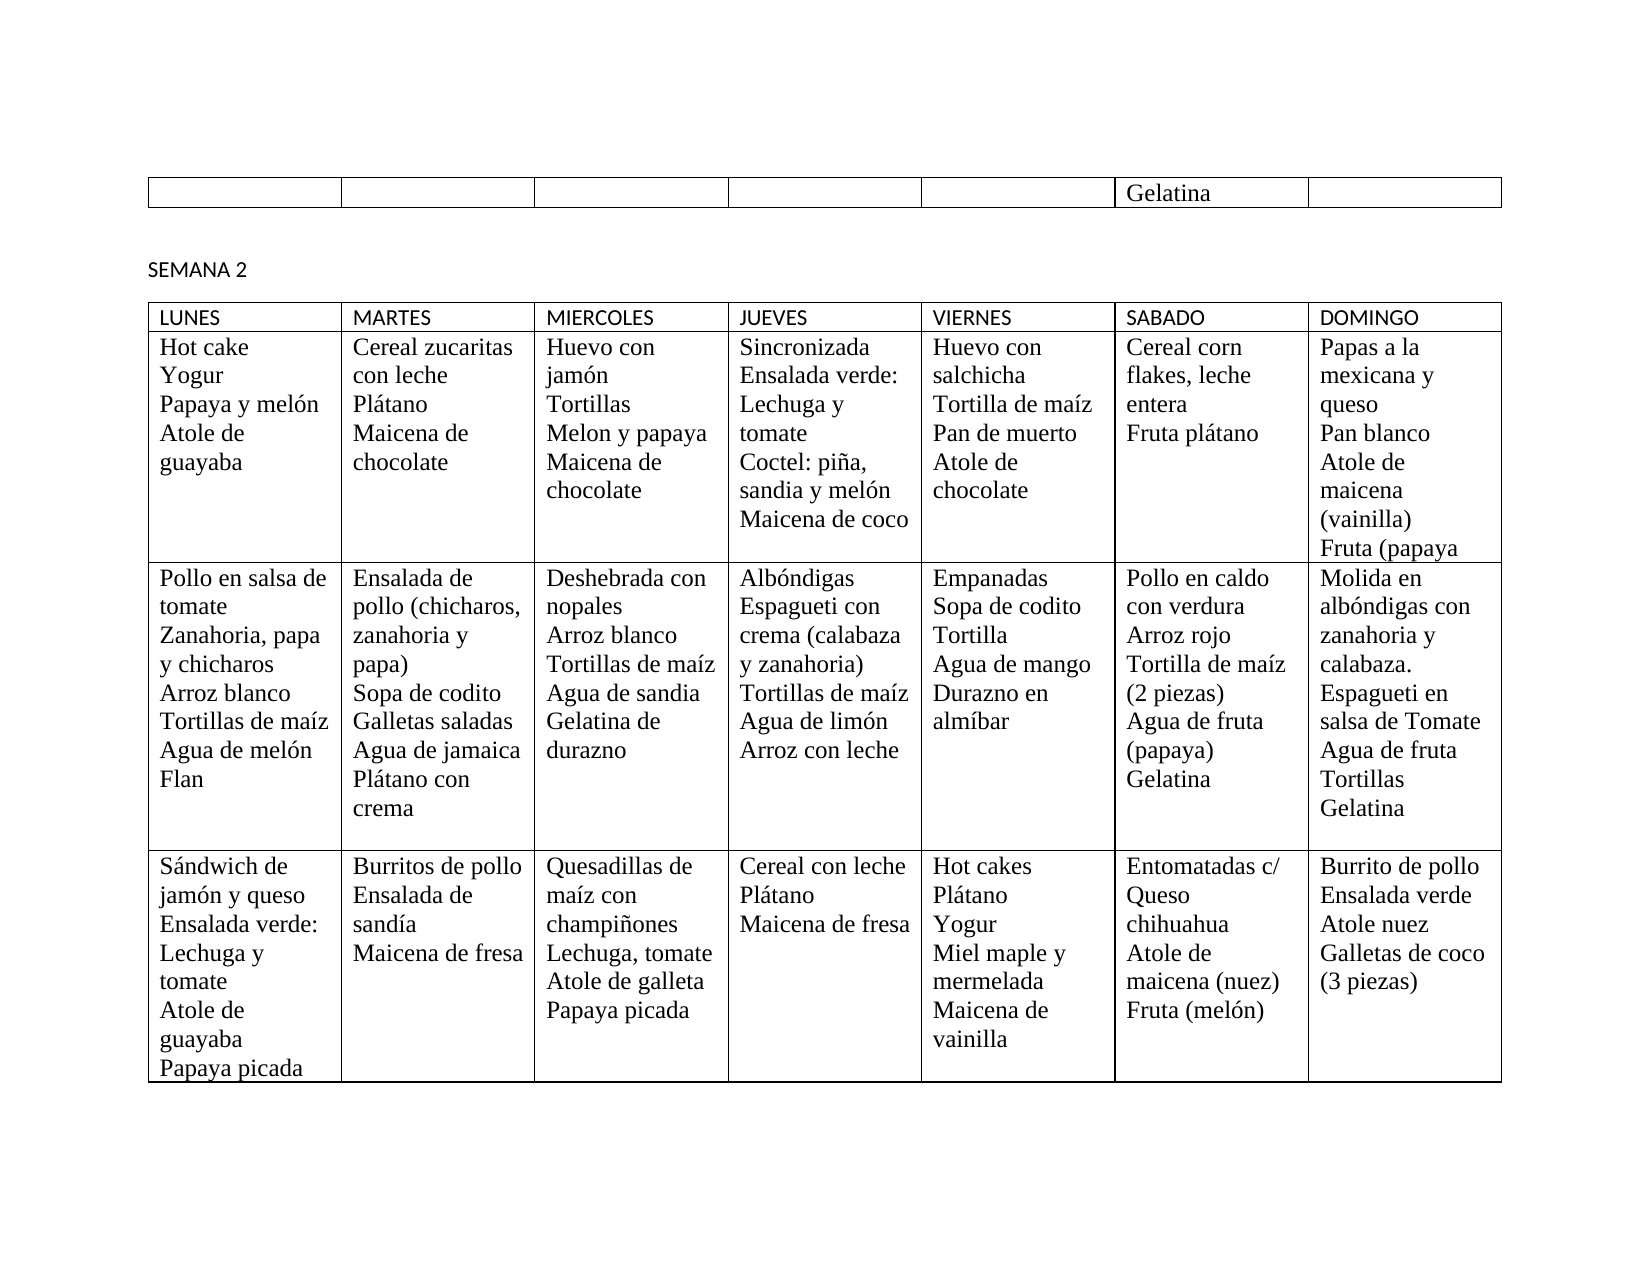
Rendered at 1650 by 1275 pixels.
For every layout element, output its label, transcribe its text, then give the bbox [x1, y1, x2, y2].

table_header VIERNES [922, 303, 1114, 331]
text SEMANA 2 [148, 255, 1502, 283]
table_header LUNES [149, 303, 341, 331]
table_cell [922, 178, 1114, 207]
table_cell Deshebrada con nopales Arroz blanco Tortillas de maíz Agua de sandia Gelatina de durazno [535, 563, 728, 850]
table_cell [149, 851, 341, 1081]
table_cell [729, 851, 921, 1081]
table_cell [342, 178, 534, 207]
table_cell Albóndigas Espagueti con crema (calabaza y zanahoria) Tortillas de maíz Agua de limón Arroz con leche [729, 563, 921, 850]
table_cell Huevo con salchicha Tortilla de maíz Pan de muerto Atole de chocolate [922, 332, 1114, 562]
table_cell Molida en albóndigas con zanahoria y calabaza. Espagueti en salsa de Tomate Agua de fruta Tortillas Gelatina [1309, 563, 1501, 850]
table_header MIERCOLES [535, 303, 728, 331]
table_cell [149, 178, 341, 207]
table_cell Pollo en caldo con verdura Arroz rojo Tortilla de maíz (2 piezas) Agua de fruta (papaya) Gelatina [1116, 563, 1308, 850]
table_cell Pollo en salsa de tomate Zanahoria, papa y chicharos Arroz blanco Tortillas de maíz Agua de melón Flan [149, 563, 341, 850]
table_header DOMINGO [1309, 303, 1501, 331]
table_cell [342, 851, 534, 1081]
table_cell Papas a la mexicana y queso Pan blanco Atole de maicena (vainilla) Fruta (papaya [1309, 332, 1501, 562]
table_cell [729, 178, 921, 207]
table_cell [1309, 851, 1501, 1081]
table_header MARTES [342, 303, 534, 331]
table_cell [1116, 178, 1308, 207]
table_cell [1116, 851, 1308, 1081]
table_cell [1309, 178, 1501, 207]
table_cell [535, 851, 728, 1081]
table_cell Empanadas Sopa de codito Tortilla Agua de mango Durazno en almíbar [922, 563, 1114, 850]
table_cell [922, 851, 1114, 1081]
table_cell Cereal zucaritas con leche Plátano Maicena de chocolate [342, 332, 534, 562]
table_cell Sincronizada Ensalada verde: Lechuga y tomate Coctel: piña, sandia y melón Maicena de coco [729, 332, 921, 562]
table_cell Ensalada de pollo (chicharos, zanahoria y papa) Sopa de codito Galletas saladas Agua de jamaica Plátano con crema [342, 563, 534, 850]
table_cell Cereal corn flakes, leche entera Fruta plátano [1116, 332, 1308, 562]
table_cell Hot cake Yogur Papaya y melón Atole de guayaba [149, 332, 341, 562]
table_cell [535, 178, 728, 207]
table_cell Huevo con jamón Tortillas Melon y papaya Maicena de chocolate [535, 332, 728, 562]
table_header JUEVES [729, 303, 921, 331]
table_header SABADO [1116, 303, 1308, 331]
